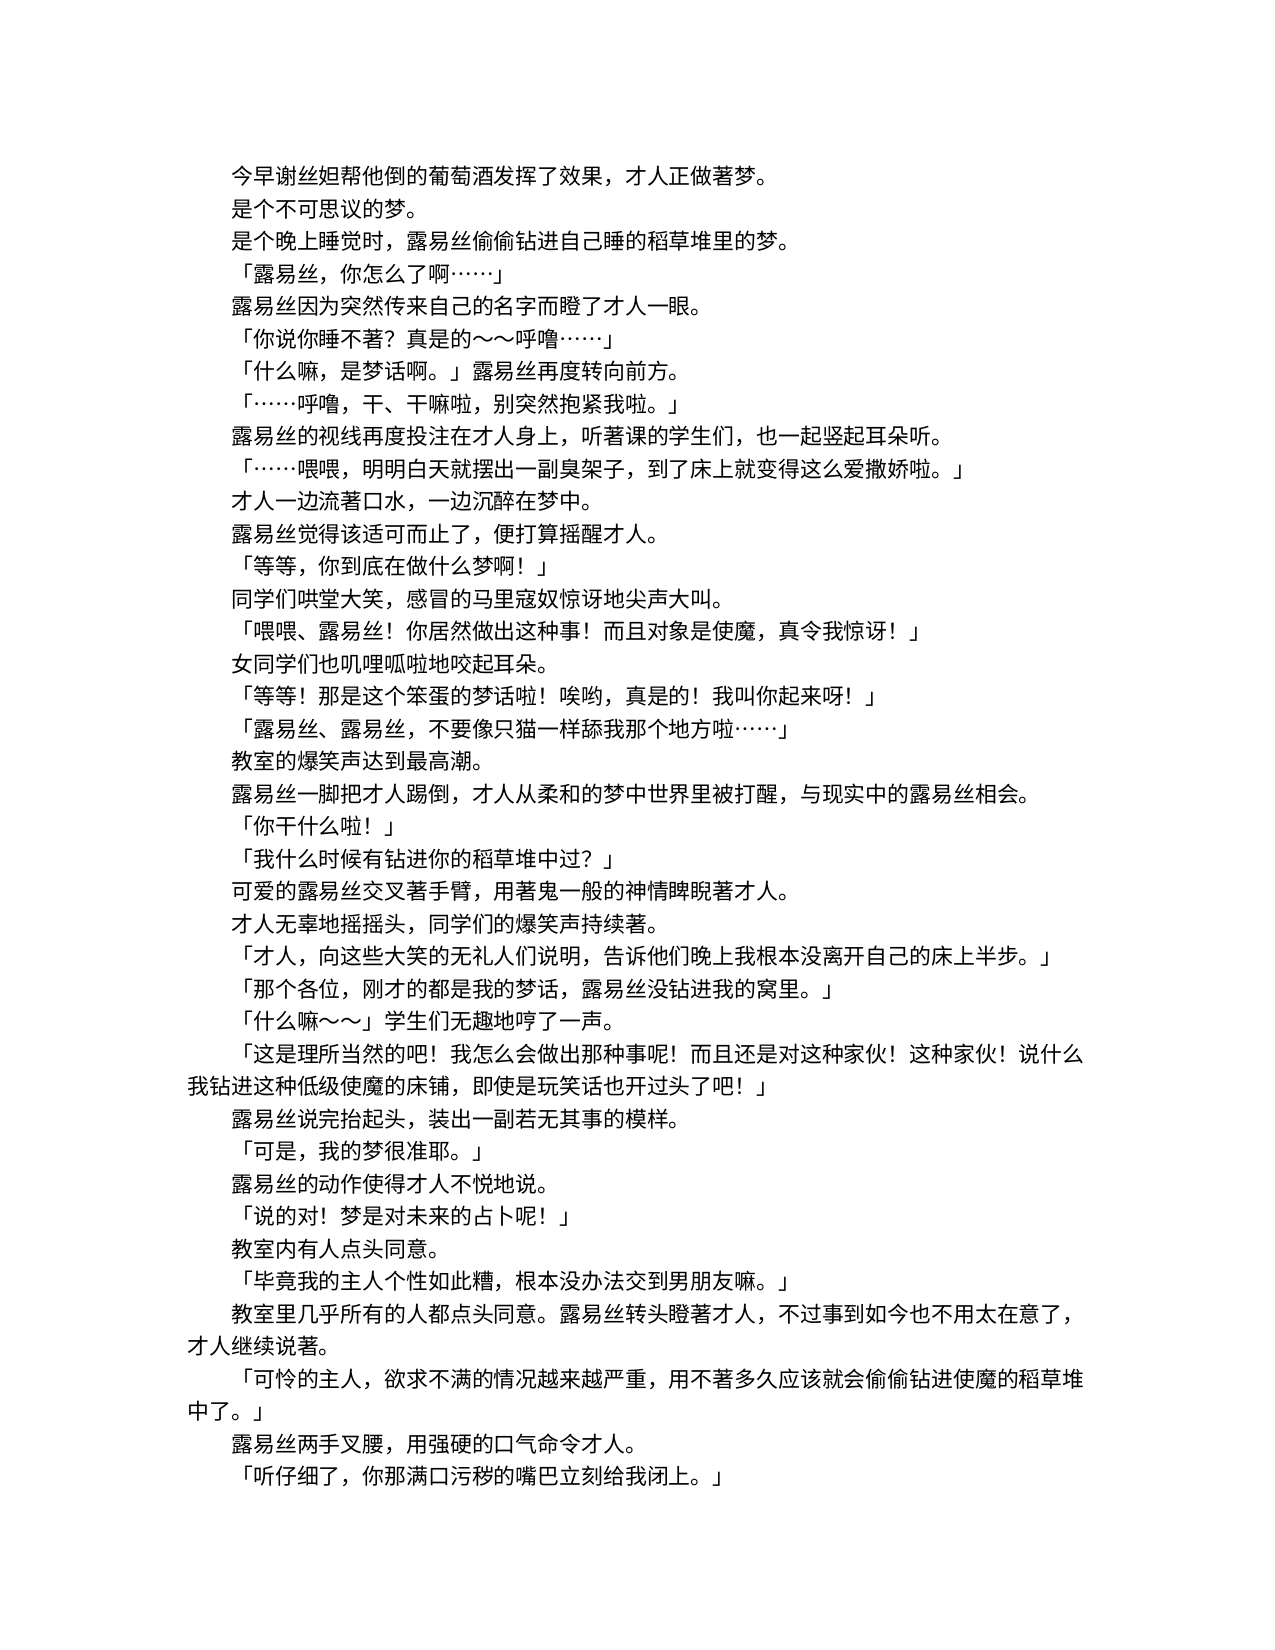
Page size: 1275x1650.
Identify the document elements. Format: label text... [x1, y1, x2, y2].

text 「你说你睡不著？真是的～～呼噜……」 [187, 321, 1087, 354]
text 「这是理所当然的吧！我怎么会做出那种事呢！而且还是对这种家伙！这种家伙！说什么我钻进这种低级使魔的床铺，即使是玩笑话也开过头了吧！」 [187, 1036, 1087, 1101]
text 女同学们也叽哩呱啦地咬起耳朵。 [187, 646, 1087, 679]
text 「露易丝、露易丝，不要像只猫一样舔我那个地方啦……」 [187, 711, 1087, 744]
text 「什么嘛，是梦话啊。」露易丝再度转向前方。 [187, 354, 1087, 386]
text 是个晚上睡觉时，露易丝偷偷钻进自己睡的稻草堆里的梦。 [187, 224, 1087, 256]
text 「等等，你到底在做什么梦啊！」 [187, 549, 1087, 581]
text 「说的对！梦是对未来的占卜呢！」 [187, 1199, 1087, 1231]
text 露易丝因为突然传来自己的名字而瞪了才人一眼。 [187, 289, 1087, 321]
text 教室里几乎所有的人都点头同意。露易丝转头瞪著才人，不过事到如今也不用太在意了，才人继续说著。 [187, 1296, 1087, 1361]
text 「……呼噜，干、干嘛啦，别突然抱紧我啦。」 [187, 386, 1087, 419]
text 「可怜的主人，欲求不满的情况越来越严重，用不著多久应该就会偷偷钻进使魔的稻草堆中了。」 [187, 1361, 1087, 1426]
text 「听仔细了，你那满口污秽的嘴巴立刻给我闭上。」 [187, 1459, 1087, 1491]
text 「喂喂、露易丝！你居然做出这种事！而且对象是使魔，真令我惊讶！」 [187, 614, 1087, 646]
text 「我什么时候有钻进你的稻草堆中过？」 [187, 841, 1087, 874]
text 「什么嘛～～」学生们无趣地哼了一声。 [187, 1004, 1087, 1036]
text 今早谢丝妲帮他倒的葡萄酒发挥了效果，才人正做著梦。 [187, 159, 1087, 191]
text 「毕竟我的主人个性如此糟，根本没办法交到男朋友嘛。」 [187, 1264, 1087, 1296]
text 「露易丝，你怎么了啊……」 [187, 256, 1087, 289]
text 可爱的露易丝交叉著手臂，用著鬼一般的神情睥睨著才人。 [187, 874, 1087, 906]
text 是个不可思议的梦。 [187, 191, 1087, 224]
text 「才人，向这些大笑的无礼人们说明，告诉他们晚上我根本没离开自己的床上半步。」 [187, 939, 1087, 971]
text 露易丝的视线再度投注在才人身上，听著课的学生们，也一起竖起耳朵听。 [187, 419, 1087, 451]
text 露易丝觉得该适可而止了，便打算摇醒才人。 [187, 516, 1087, 549]
text 露易丝说完抬起头，装出一副若无其事的模样。 [187, 1101, 1087, 1134]
text 教室内有人点头同意。 [187, 1231, 1087, 1264]
text 「……喂喂，明明白天就摆出一副臭架子，到了床上就变得这么爱撒娇啦。」 [187, 451, 1087, 484]
text 同学们哄堂大笑，感冒的马里寇奴惊讶地尖声大叫。 [187, 581, 1087, 614]
text 「你干什么啦！」 [187, 809, 1087, 841]
text 才人一边流著口水，一边沉醉在梦中。 [187, 484, 1087, 516]
text 「可是，我的梦很准耶。」 [187, 1134, 1087, 1166]
text 才人无辜地摇摇头，同学们的爆笑声持续著。 [187, 906, 1087, 939]
text 露易丝的动作使得才人不悦地说。 [187, 1166, 1087, 1199]
text 教室的爆笑声达到最高潮。 [187, 744, 1087, 776]
text 「等等！那是这个笨蛋的梦话啦！唉哟，真是的！我叫你起来呀！」 [187, 679, 1087, 711]
text 露易丝两手叉腰，用强硬的口气命令才人。 [187, 1426, 1087, 1459]
text 露易丝一脚把才人踢倒，才人从柔和的梦中世界里被打醒，与现实中的露易丝相会。 [187, 776, 1087, 809]
text 「那个各位，刚才的都是我的梦话，露易丝没钻进我的窝里。」 [187, 971, 1087, 1004]
